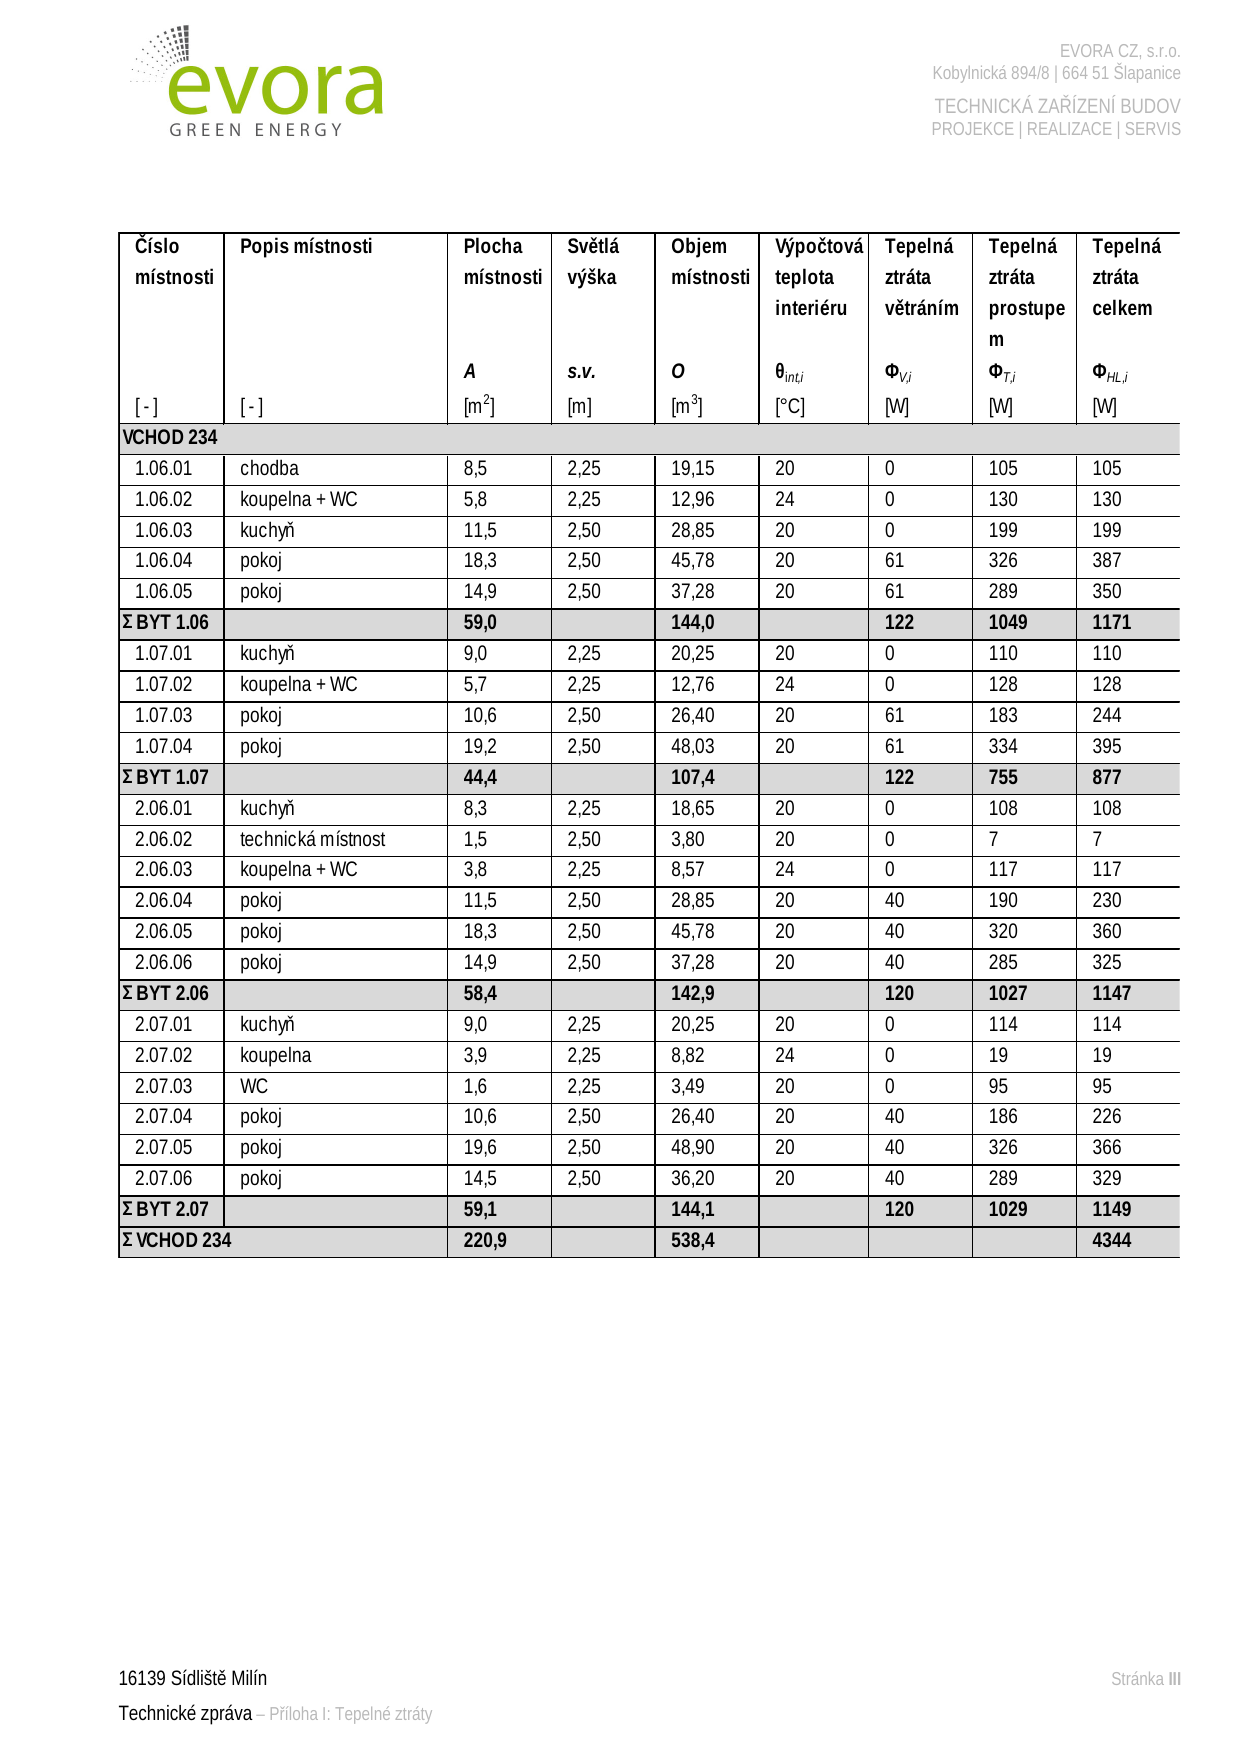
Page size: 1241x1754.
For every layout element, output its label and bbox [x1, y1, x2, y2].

picture [118, 12, 401, 146]
